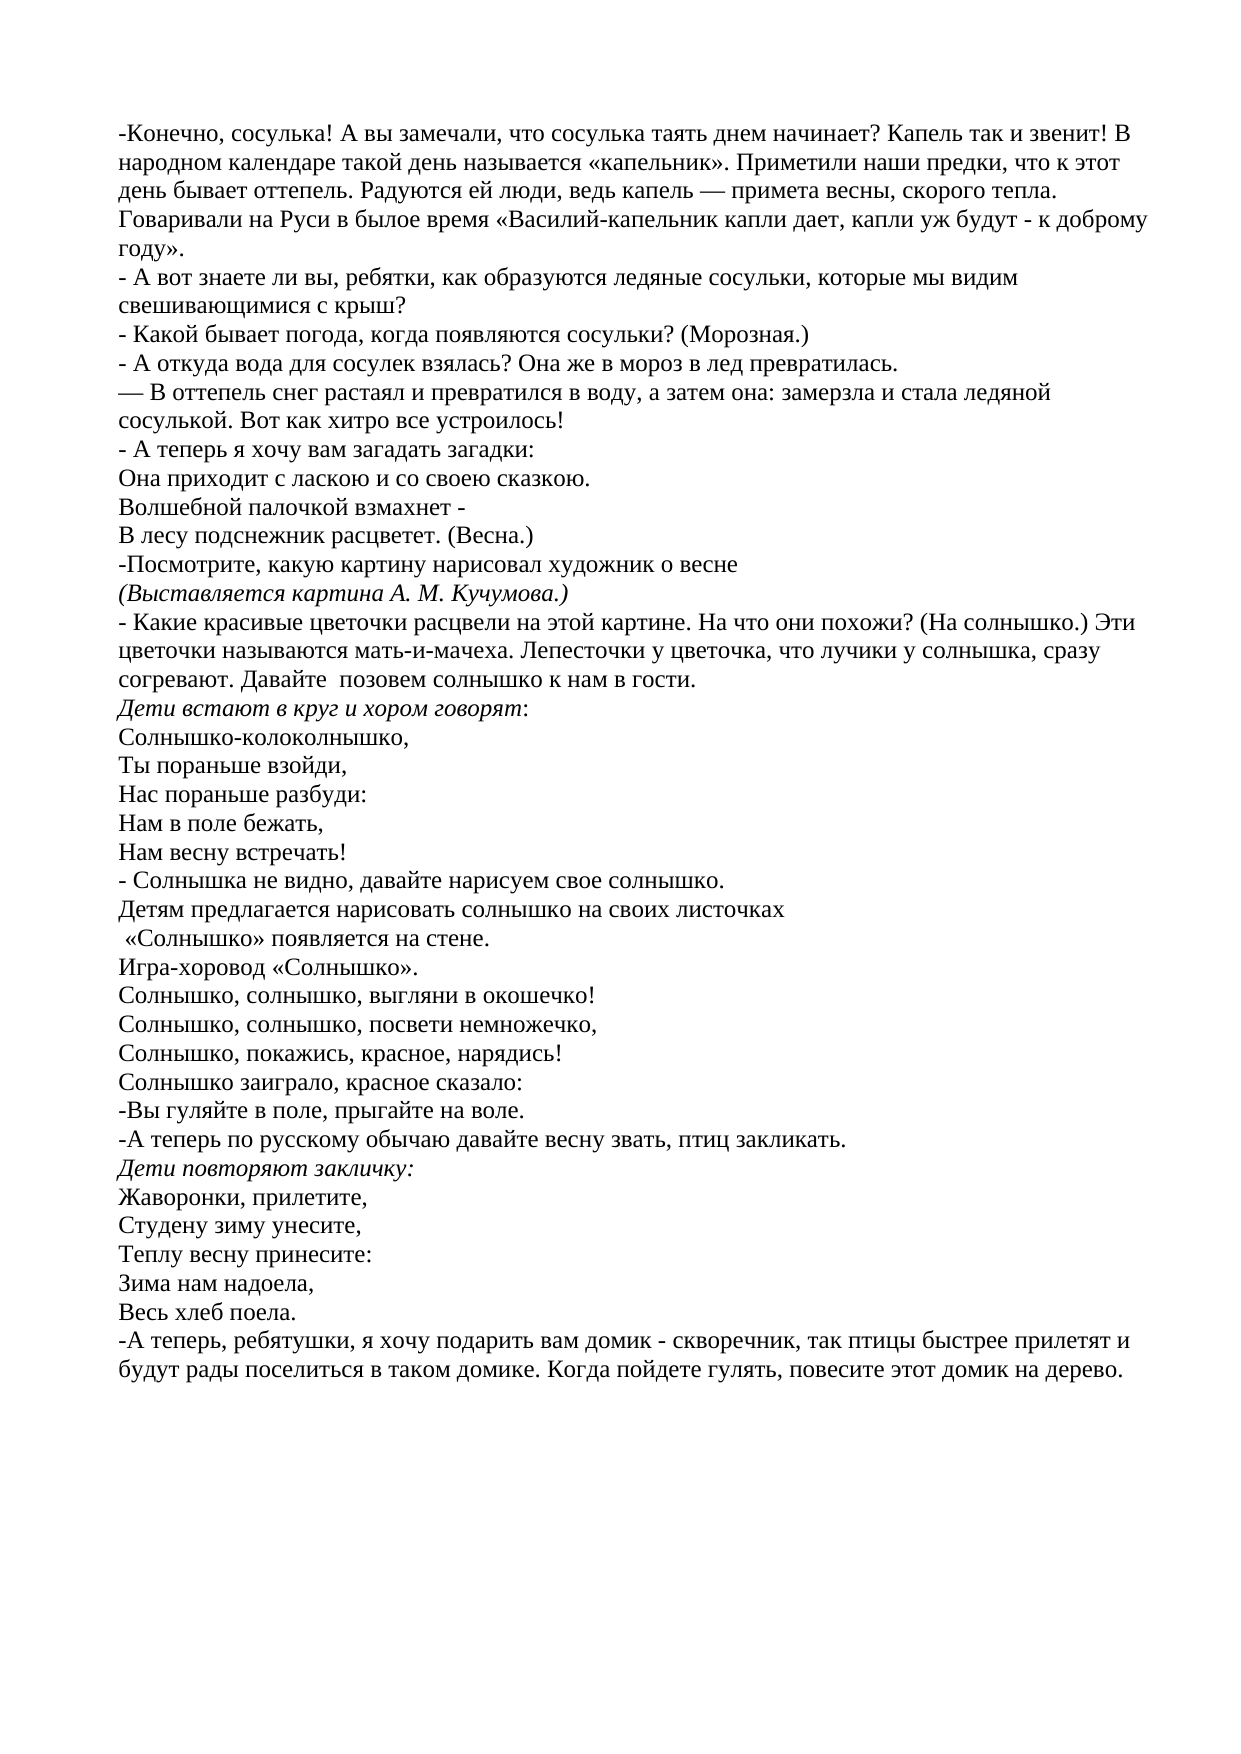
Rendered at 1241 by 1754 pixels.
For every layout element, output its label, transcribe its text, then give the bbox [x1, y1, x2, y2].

text Весь хлеб поела. [118, 1297, 1152, 1326]
text — В оттепель снег растаял и превратился в воду, а затем она: замерзла и стала ледяной сосулькой. Вот как хитро все устроилось! [118, 377, 1152, 434]
text Солнышко, солнышко, посвети немножечко, [118, 1009, 1152, 1038]
text -Вы гуляйте в поле, прыгайте на воле. [118, 1096, 1152, 1124]
text Ты пораньше взойди, [118, 751, 1152, 779]
text Жаворонки, прилетите, [118, 1182, 1152, 1211]
text Нас пораньше разбуди: [118, 779, 1152, 808]
text Детям предлагается нарисовать солнышко на своих листочках [118, 894, 1152, 923]
text Солнышко заиграло, красное сказало: [118, 1067, 1152, 1096]
text - А теперь я хочу вам загадать загадки: [118, 434, 1152, 463]
text Солнышко, солнышко, выгляни в окошечко! [118, 981, 1152, 1009]
text - Какой бывает погода, когда появляются сосульки? (Морозная.) [118, 319, 1152, 348]
text -А теперь, ребятушки, я хочу подарить вам домик - скворечник, так птицы быстрее прилетят и будут рады поселиться в таком домике. Когда пойдете гулять, повесите этот домик на дерево. [118, 1326, 1152, 1383]
text -Посмотрите, какую картину нарисовал художник о весне [118, 549, 1152, 578]
text Нам в поле бежать, [118, 808, 1152, 837]
text «Солнышко» появляется на стене. [118, 923, 1152, 952]
text -Конечно, сосулька! А вы замечали, что сосулька таять днем начинает? Капель так и звенит! В народном календаре такой день называется «капельник». Приметили наши предки, что к этот день бывает оттепель. Радуются ей люди, ведь капель — примета весны, скорого тепла. Говаривали на Руси в былое время «Василий-капельник капли дает, капли уж будут - к доброму году». [118, 118, 1152, 262]
text Солнышко-колоколнышко, [118, 722, 1152, 751]
text -А теперь по русскому обычаю давайте весну звать, птиц закликать. [118, 1124, 1152, 1153]
text Волшебной палочкой взмахнет - [118, 492, 1152, 521]
text - Какие красивые цветочки расцвели на этой картине. На что они похожи? (На солнышко.) Эти цветочки называются мать-и-мачеха. Лепесточки у цветочка, что лучики у солнышка, сразу согревают. Давайте позовем солнышко к нам в гости. [118, 607, 1152, 693]
text Нам весну встречать! [118, 837, 1152, 866]
text Дети встают в круг и хором говорят: [118, 693, 1152, 722]
text - А откуда вода для сосулек взялась? Она же в мороз в лед превратилась. [118, 348, 1152, 377]
text Теплу весну принесите: [118, 1239, 1152, 1268]
text Игра-хоровод «Солнышко». [118, 952, 1152, 981]
text В лесу подснежник расцветет. (Весна.) [118, 521, 1152, 549]
text (Выставляется картина А. М. Кучумова.) [118, 578, 1152, 607]
text Дети повторяют закличку: [118, 1153, 1152, 1182]
text - Солнышка не видно, давайте нарисуем свое солнышко. [118, 866, 1152, 894]
text Солнышко, покажись, красное, нарядись! [118, 1038, 1152, 1067]
text Студену зиму унесите, [118, 1211, 1152, 1239]
text Она приходит с ласкою и со своею сказкою. [118, 463, 1152, 492]
text - А вот знаете ли вы, ребятки, как образуются ледяные сосульки, которые мы видим свешивающимися с крыш? [118, 262, 1152, 319]
text Зима нам надоела, [118, 1268, 1152, 1297]
